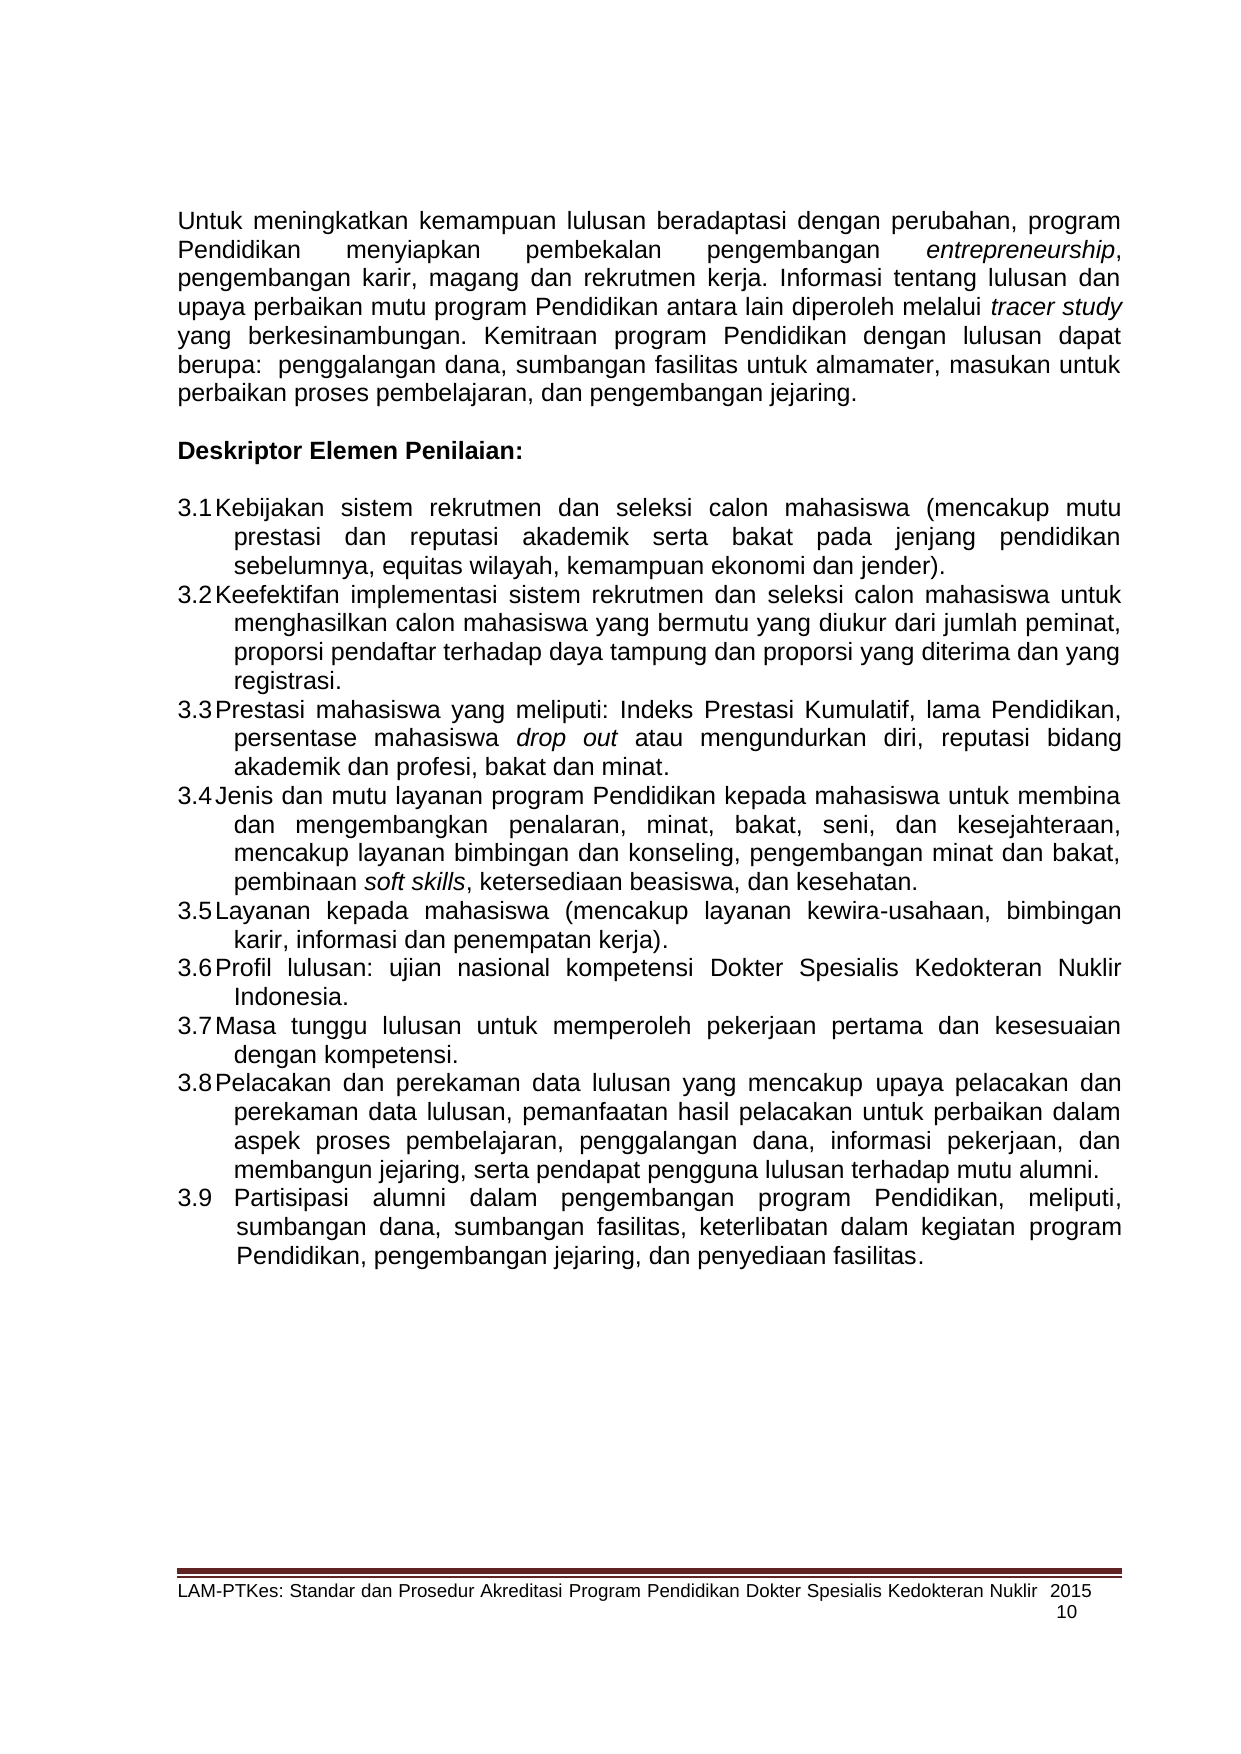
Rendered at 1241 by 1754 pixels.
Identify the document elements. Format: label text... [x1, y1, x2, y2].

list Pelacakan dan perekaman data lulusan yang mencakup upaya pelacakan dan perekaman data lulusan, pemanfaatan hasil pelacakan untuk perbaikan dalam aspek proses pembelajaran, penggalangan dana, informasi pekerjaan, dan membangun jejaring, serta pendapat pengguna lulusan terhadap mutu alumni. [177, 1068, 1122, 1183]
list Partisipasi alumni dalam pengembangan program Pendidikan, meliputi, sumbangan dana, sumbangan fasilitas, keterlibatan dalam kegiatan program Pendidikan, pengembangan jejaring, dan penyediaan fasilitas. [177, 1183, 1122, 1270]
text Deskriptor Elemen Penilaian: [177, 436, 1122, 465]
list Layanan kepada mahasiswa (mencakup layanan kewira-usahaan, bimbingan karir, informasi dan penempatan kerja). [177, 896, 1122, 953]
list Profil lulusan: ujian nasional kompetensi Dokter Spesialis Kedokteran Nuklir Indonesia. [177, 953, 1122, 1011]
list Jenis dan mutu layanan program Pendidikan kepada mahasiswa untuk membina dan mengembangkan penalaran, minat, bakat, seni, dan kesejahteraan, mencakup layanan bimbingan dan konseling, pengembangan minat dan bakat, pembinaan soft skills, ketersediaan beasiswa, dan kesehatan. [177, 781, 1122, 896]
list Prestasi mahasiswa yang meliputi: Indeks Prestasi Kumulatif, lama Pendidikan, persentase mahasiswa drop out atau mengundurkan diri, reputasi bidang akademik dan profesi, bakat dan minat. [177, 695, 1122, 781]
list Keefektifan implementasi sistem rekrutmen dan seleksi calon mahasiswa untuk menghasilkan calon mahasiswa yang bermutu yang diukur dari jumlah peminat, proporsi pendaftar terhadap daya tampung dan proporsi yang diterima dan yang registrasi. [177, 580, 1122, 695]
text Untuk meningkatkan kemampuan lulusan beradaptasi dengan perubahan, program Pendidikan menyiapkan pembekalan pengembangan entrepreneurship, pengembangan karir, magang dan rekrutmen kerja. Informasi tentang lulusan dan upaya perbaikan mutu program Pendidikan antara lain diperoleh melalui tracer study yang berkesinambungan. Kemitraan program Pendidikan dengan lulusan dapat berupa: penggalangan dana, sumbangan fasilitas untuk almamater, masukan untuk perbaikan proses pembelajaran, dan pengembangan jejaring. [177, 206, 1122, 407]
list Masa tunggu lulusan untuk memperoleh pekerjaan pertama dan kesesuaian dengan kompetensi. [177, 1011, 1122, 1068]
list Kebijakan sistem rekrutmen dan seleksi calon mahasiswa (mencakup mutu prestasi dan reputasi akademik serta bakat pada jenjang pendidikan sebelumnya, equitas wilayah, kemampuan ekonomi dan jender). [177, 493, 1122, 580]
